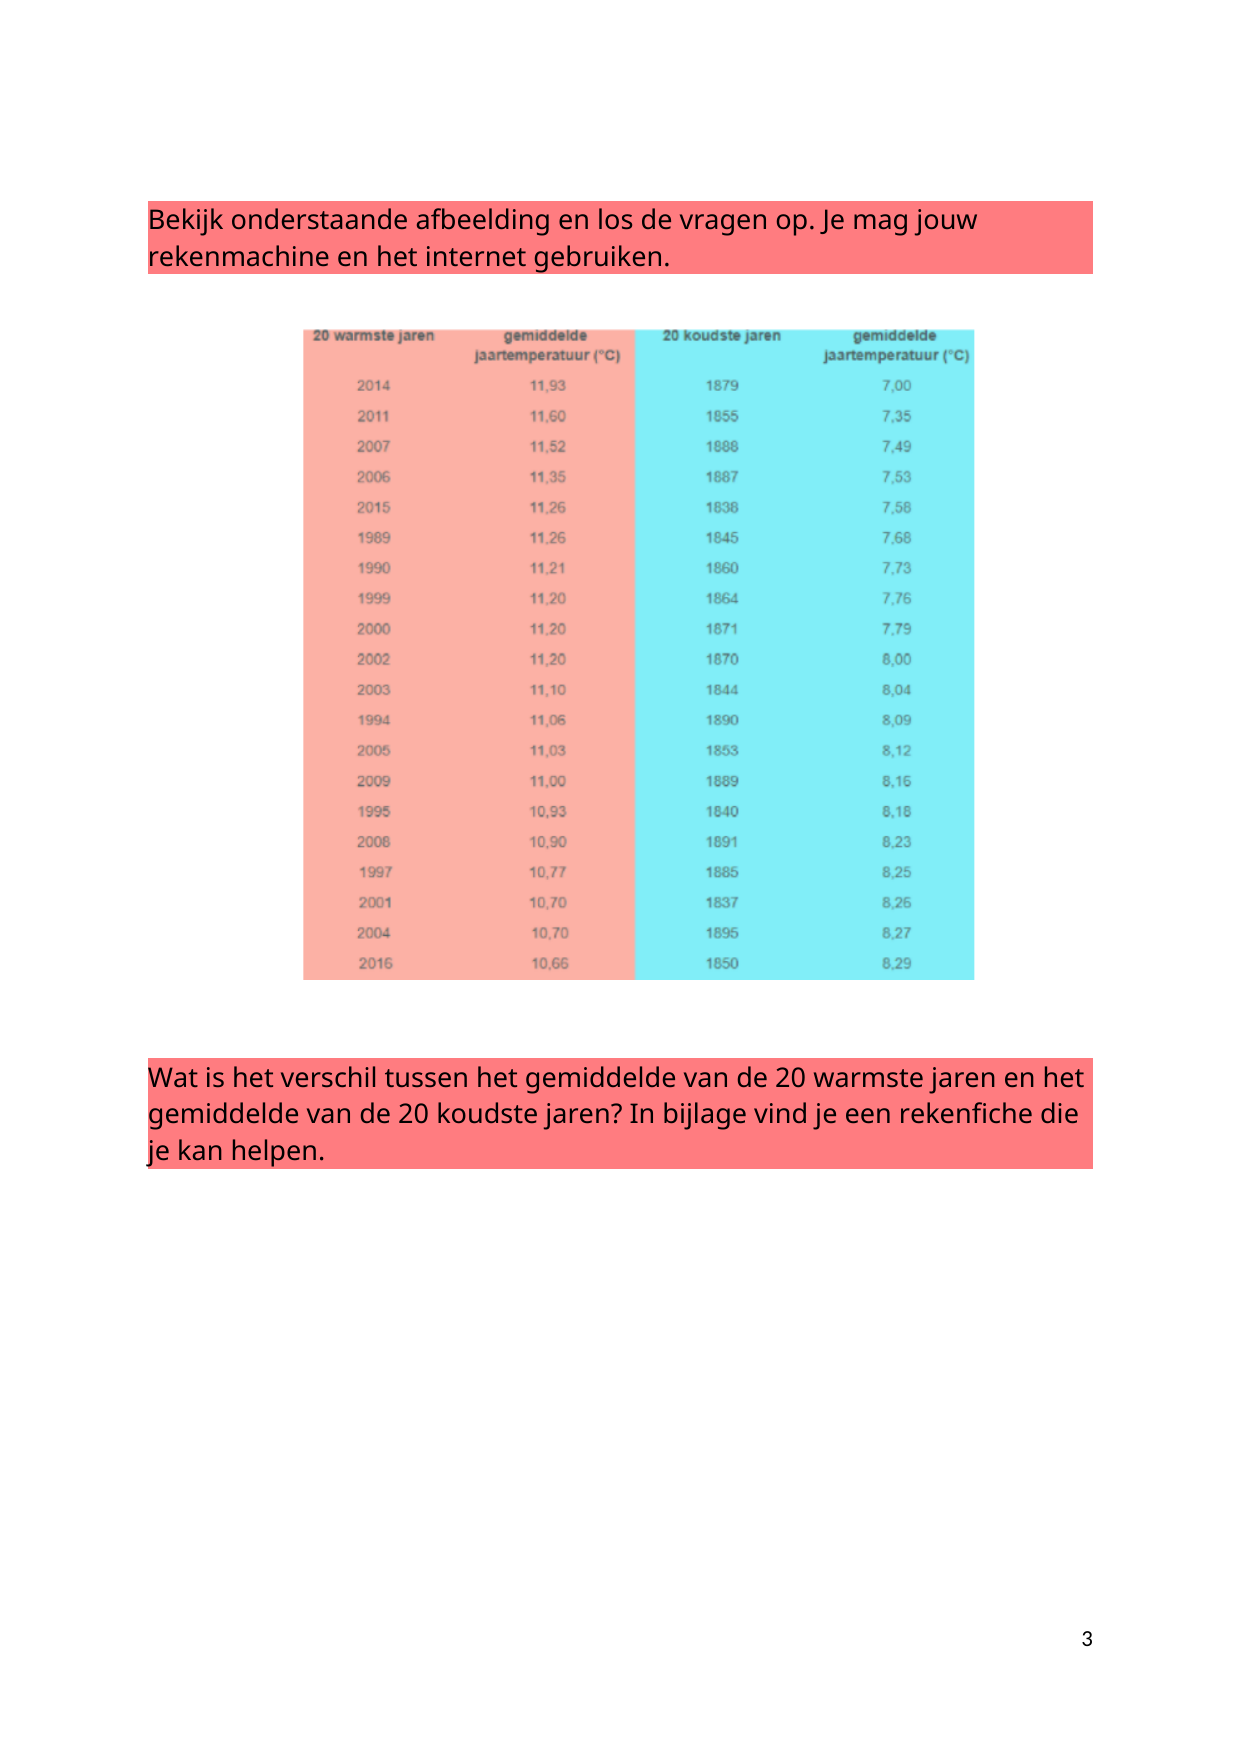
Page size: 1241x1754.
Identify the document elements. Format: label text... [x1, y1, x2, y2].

picture [303, 327, 975, 980]
text Wat is het verschil tussen het gemiddelde van de 20 warmste jaren en het gemiddelde van de 20 koudste jaren? In bijlage vind je een rekenfiche die je kan helpen. [325, 1058, 1093, 1169]
text Bekijk onderstaande afbeelding en los de vragen op. Je mag jouw rekenmachine en het internet gebruiken. [148, 201, 1093, 274]
